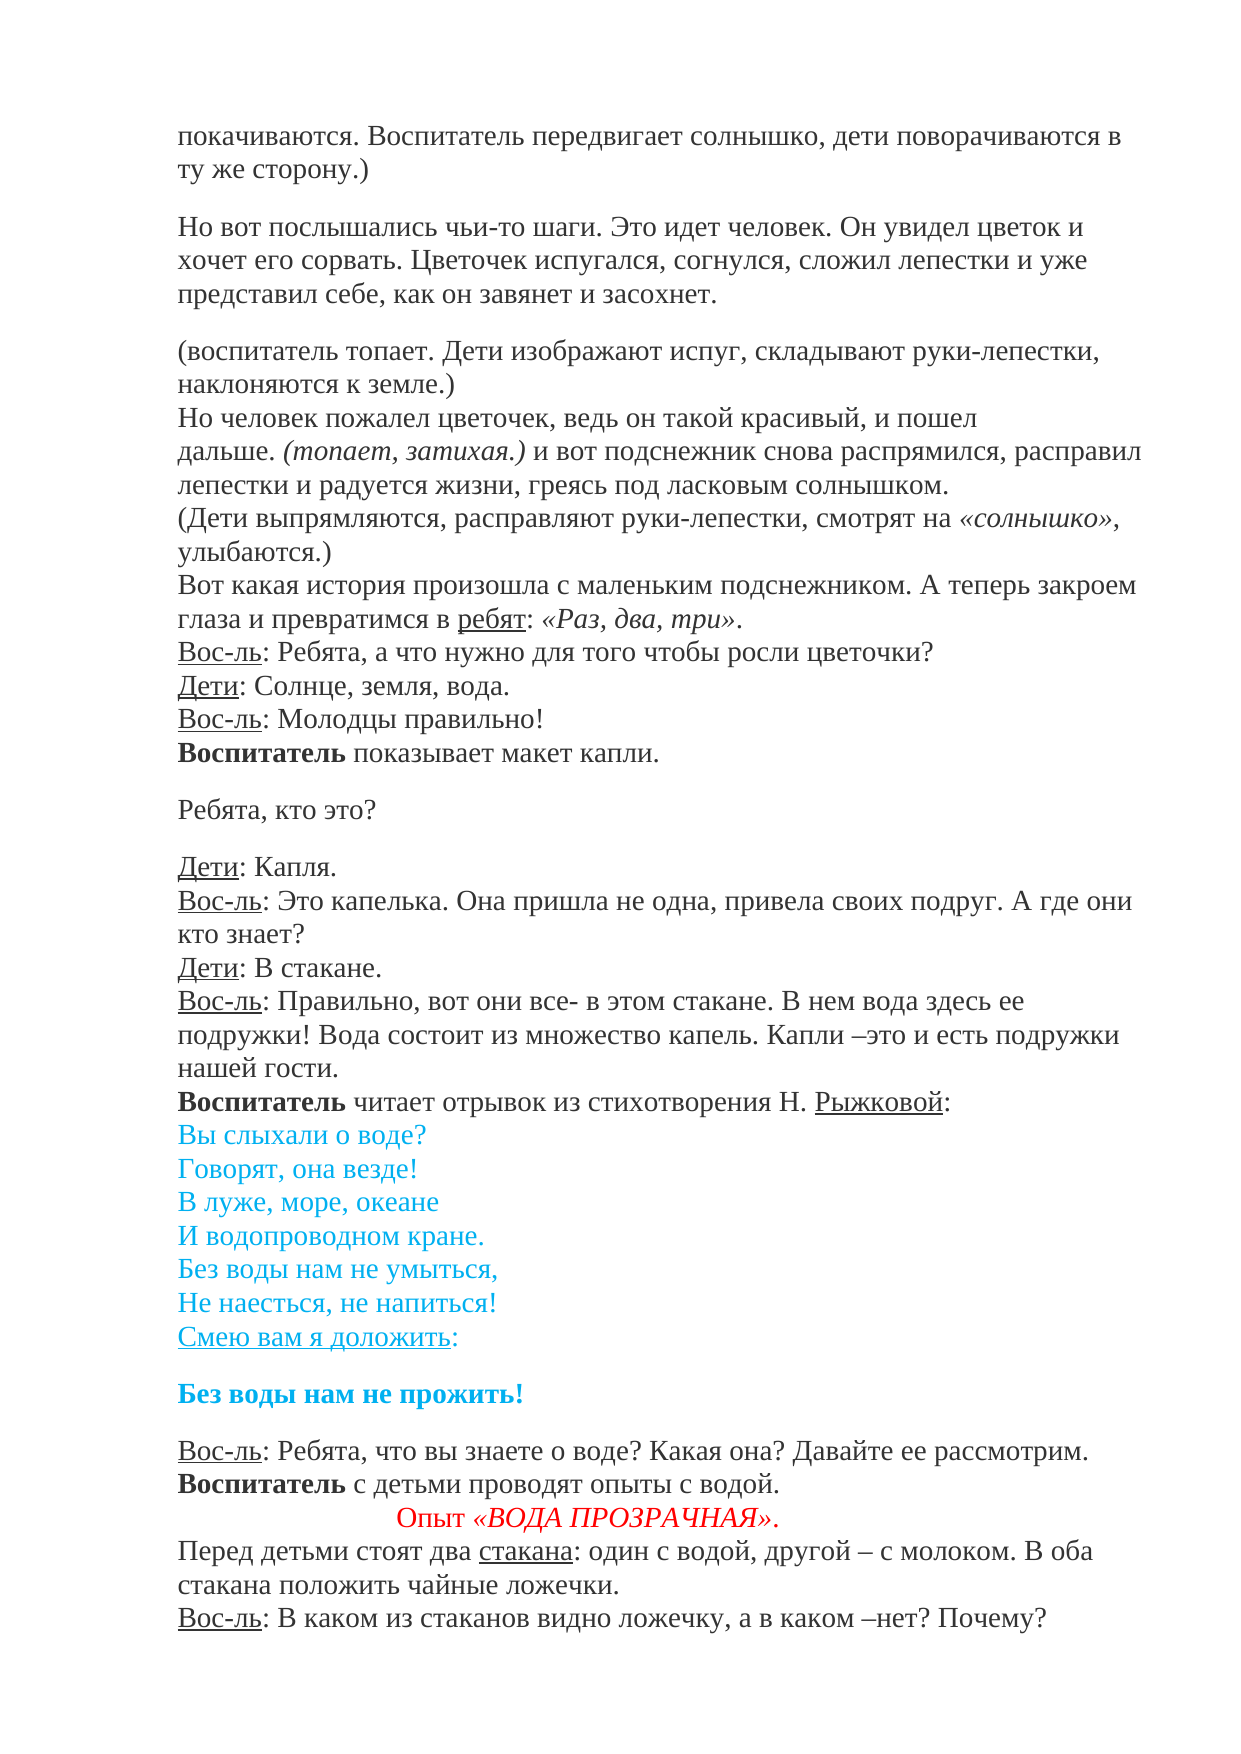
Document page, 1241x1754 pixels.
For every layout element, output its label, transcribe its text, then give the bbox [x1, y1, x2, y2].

text Ребята, кто это? [177, 792, 1152, 826]
text Перед детьми стоят два стакана: один с водой, другой – с молоком. В оба стакана положить чайные ложечки. [177, 1533, 1152, 1600]
text Вос-ль: Правильно, вот они все- в этом стакане. В нем вода здесь ее подружки! Вода состоит из множество капель. Капли –это и есть подружки нашей гости. [177, 983, 1152, 1084]
text В луже, море, океане [177, 1184, 1152, 1218]
text Не наесться, не напиться! [177, 1285, 1152, 1319]
text Воспитатель показывает макет капли. [177, 735, 1152, 769]
text Вос-ль: Ребята, а что нужно для того чтобы росли цветочки? [177, 634, 1152, 668]
text Вос-ль: Это капелька. Она пришла не одна, привела своих подруг. А где они кто знает? [177, 883, 1152, 950]
text Дети: Солнце, земля, вода. [177, 668, 1152, 702]
text Вот какая история произошла с маленьким подснежником. А теперь закроем глаза и превратимся в ребят: «Раз, два, три». [177, 567, 1152, 634]
text Воспитатель читает отрывок из стихотворения Н. Рыжковой: [177, 1084, 1152, 1117]
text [177, 118, 1152, 185]
text Смею вам я доложить: [177, 1319, 1152, 1352]
text Вос-ль: В каком из стаканов видно ложечку, а в каком –нет? Почему? [177, 1600, 1152, 1634]
text Говорят, она везде! [177, 1151, 1152, 1184]
text (воспитатель топает. Дети изображают испуг, складывают руки-лепестки, наклоняются к земле.) [177, 333, 1152, 400]
text Без воды нам не умыться, [177, 1252, 1152, 1285]
text (Дети выпрямляются, расправляют руки-лепестки, смотрят на «солнышко», улыбаются.) [177, 500, 1152, 567]
text Без воды нам не прожить! [177, 1376, 1152, 1409]
text Вы слыхали о воде? [177, 1117, 1152, 1151]
text И водопроводном кране. [177, 1218, 1152, 1252]
text Но человек пожалел цветочек, ведь он такой красивый, и пошел дальше. (топает, затихая.) и вот подснежник снова распрямился, расправил лепестки и радуется жизни, греясь под ласковым солнышком. [177, 400, 1152, 500]
text Вос-ль: Молодцы правильно! [177, 702, 1152, 735]
text Вос-ль: Ребята, что вы знаете о воде? Какая она? Давайте ее рассмотрим. [177, 1433, 1152, 1466]
text Но вот послышались чьи-то шаги. Это идет человек. Он увидел цветок и хочет его сорвать. Цветочек испугался, согнулся, сложил лепестки и уже представил себе, как он завянет и засохнет. [177, 209, 1152, 309]
text Воспитатель с детьми проводят опыты с водой. [177, 1466, 1152, 1500]
text Дети: В стакане. [177, 950, 1152, 983]
text Опыт «ВОДА ПРОЗРАЧНАЯ». [177, 1500, 1152, 1533]
text Дети: Капля. [177, 849, 1152, 883]
